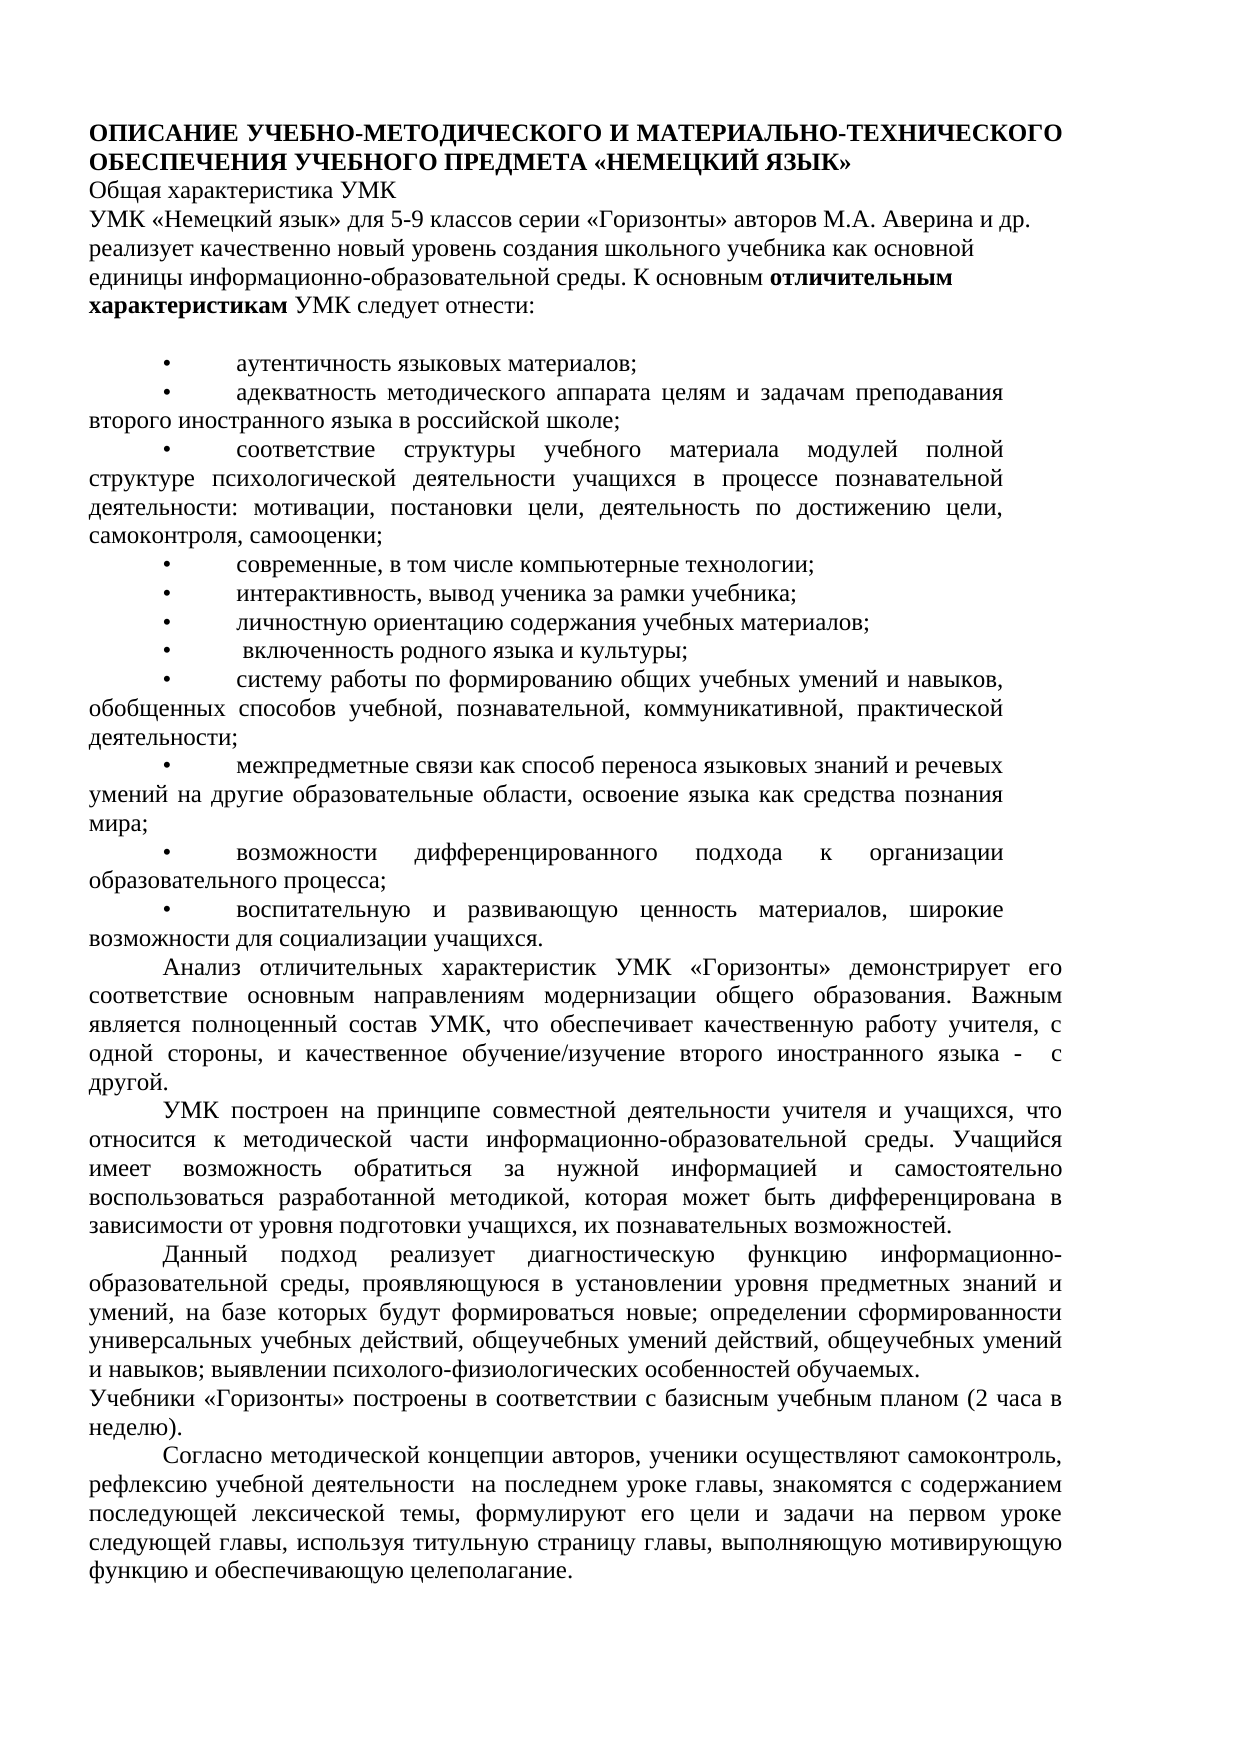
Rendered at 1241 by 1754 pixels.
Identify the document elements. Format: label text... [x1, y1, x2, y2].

text • аутентичность языковых материалов; [89, 348, 1004, 377]
text • возможности дифференцированного подхода к организации образовательного процесса; [89, 837, 1004, 894]
text • включенность родного языка и культуры; [89, 636, 1004, 664]
text • личностную ориентацию содержания учебных материалов; [89, 607, 1004, 636]
text • соответствие структуры учебного материала модулей полной структуре психологической деятельности учащихся в процессе познавательной деятельности: мотивации, постановки цели, деятельность по достижению цели, самоконтроля, самооценки; [89, 434, 1004, 549]
text Анализ отличительных характеристик УМК «Горизонты» демонстрирует его соответствие основным направлениям модернизации общего образования. Важным является полноценный состав УМК, что обеспечивает качественную работу учителя, с одной стороны, и качественное обучение/изучение второго иностранного языка - с другой. [89, 952, 1063, 1096]
text ОПИСАНИЕ УЧЕБНО-МЕТОДИЧЕСКОГО И МАТЕРИАЛЬНО-ТЕХНИЧЕСКОГО ОБЕСПЕЧЕНИЯ УЧЕБНОГО ПРЕДМЕТА «НЕМЕЦКИЙ ЯЗЫК» [89, 118, 1063, 176]
text Согласно методической концепции авторов, ученики осуществляют самоконтроль, рефлексию учебной деятельности на последнем уроке главы, знакомятся с содержанием последующей лексической темы, формулируют его цели и задачи на первом уроке следующей главы, используя титульную страницу главы, выполняющую мотивирующую функцию и обеспечивающую целеполагание. [89, 1441, 1063, 1584]
text • адекватность методического аппарата целям и задачам преподавания второго иностранного языка в российской школе; [89, 377, 1004, 434]
text • систему работы по формированию общих учебных умений и навыков, обобщенных способов учебной, познавательной, коммуникативной, практической деятельности; [89, 664, 1004, 751]
text УМК «Немецкий язык» для 5-9 классов серии «Горизонты» авторов М.А. Аверина и др. реализует качественно новый уровень создания школьного учебника как основной единицы информационно-образовательной среды. К основным отличительным характеристикам УМК следует отнести: [89, 204, 1063, 319]
text УМК построен на принципе совместной деятельности учителя и учащихся, что относится к методической части информационно-образовательной среды. Учащийся имеет возможность обратиться за нужной информацией и самостоятельно воспользоваться разработанной методикой, которая может быть дифференцирована в зависимости от уровня подготовки учащихся, их познавательных возможностей. [89, 1096, 1063, 1239]
text • современные, в том числе компьютерные технологии; [89, 549, 1004, 578]
text • межпредметные связи как способ переноса языковых знаний и речевых умений на другие образовательные области, освоение языка как средства познания мира; [89, 751, 1004, 837]
text Учебники «Горизонты» построены в соответствии с базисным учебным планом (2 часа в неделю). [89, 1383, 1063, 1441]
text • воспитательную и развивающую ценность материалов, широкие возможности для социализации учащихся. [89, 894, 1004, 952]
text Общая характеристика УМК [89, 176, 1063, 204]
text Данный подход реализует диагностическую функцию информационно-образовательной среды, проявляющуюся в установлении уровня предметных знаний и умений, на базе которых будут формироваться новые; определении сформированности универсальных учебных действий, общеучебных умений действий, общеучебных умений и навыков; выявлении психолого-физиологических особенностей обучаемых. [89, 1239, 1063, 1383]
text • интерактивность, вывод ученика за рамки учебника; [89, 578, 1004, 607]
